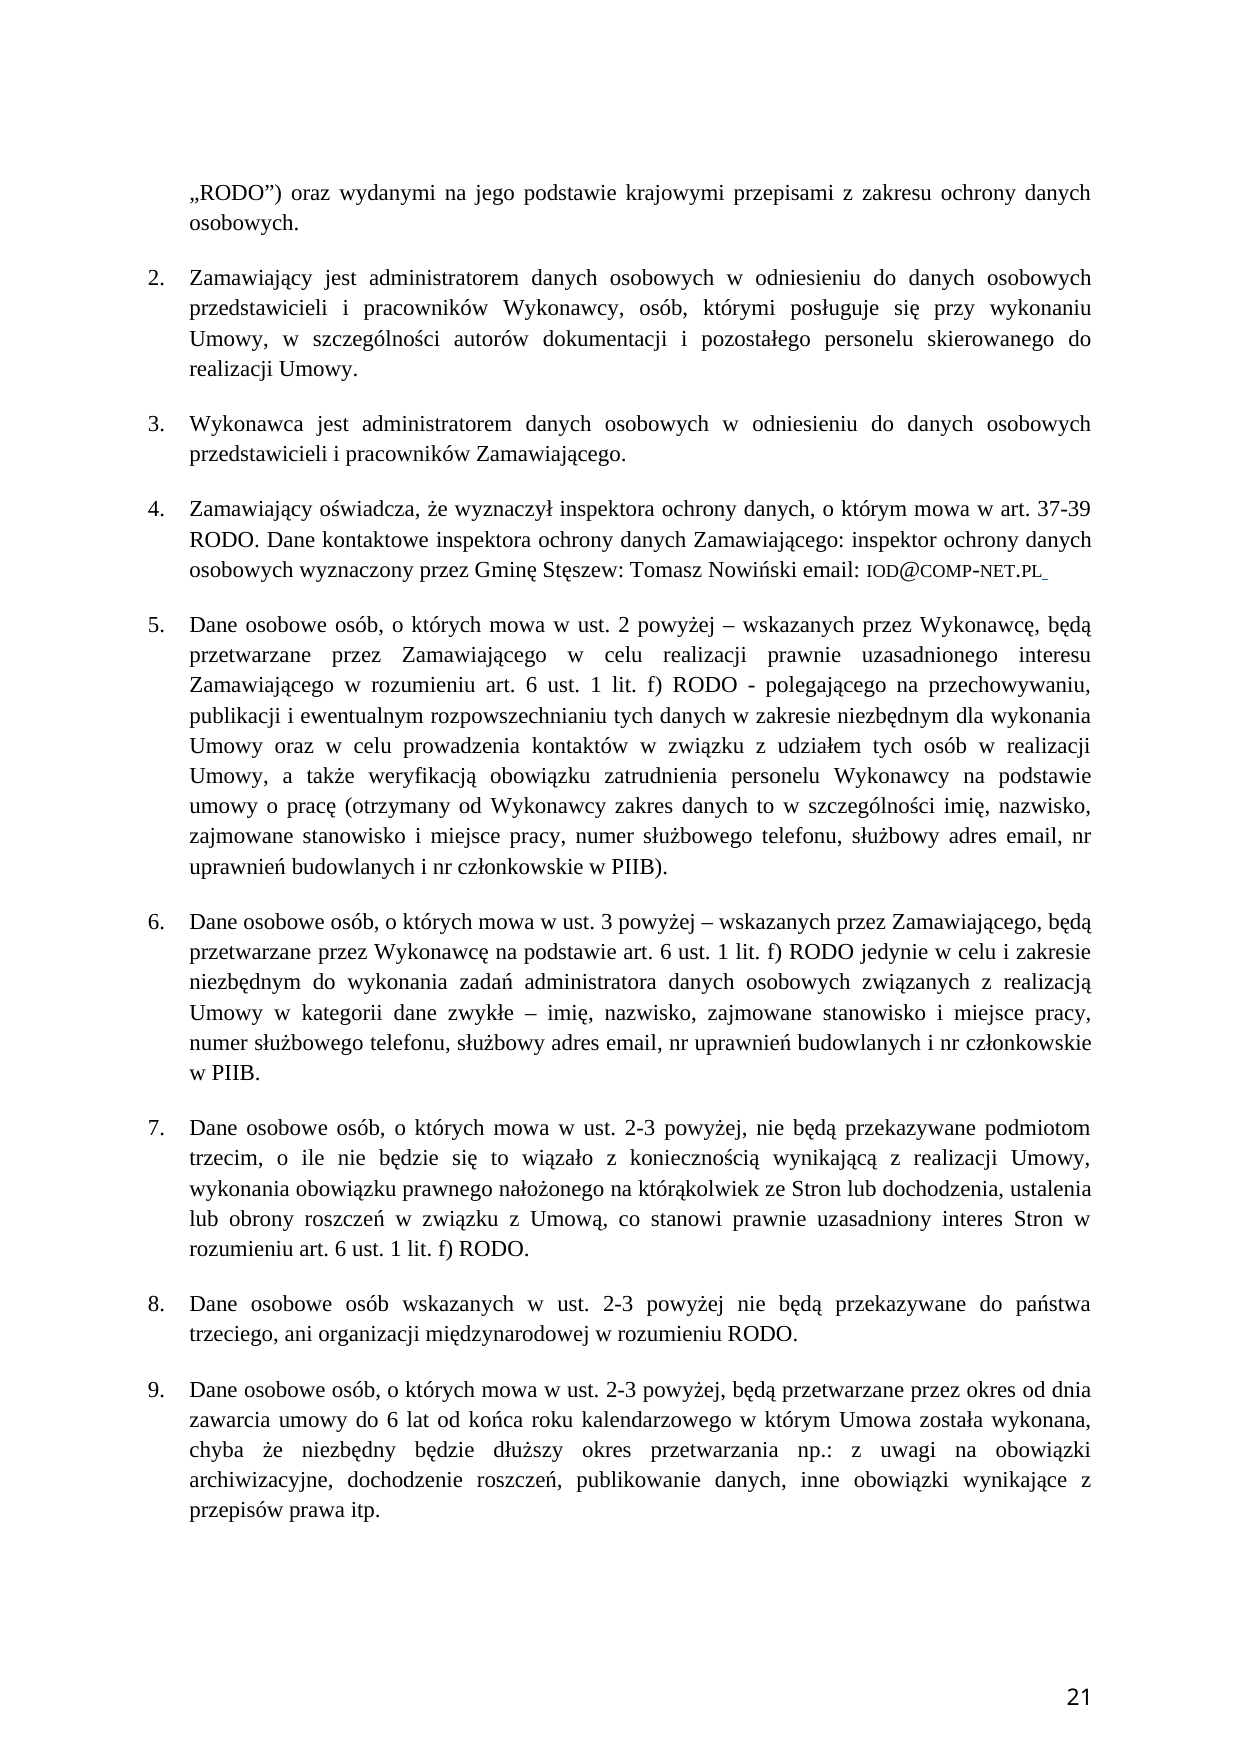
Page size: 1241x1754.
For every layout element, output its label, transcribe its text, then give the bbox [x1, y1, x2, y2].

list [148, 179, 1092, 235]
list Dane osobowe osób, o których mowa w ust. 2-3 powyżej, nie będą przekazywane podmiotom trzecim, o ile nie będzie się to wiązało z koniecznością wynikającą z realizacji Umowy, wykonania obowiązku prawnego nałożonego na którąkolwiek ze Stron lub dochodzenia, ustalenia lub obrony roszczeń w związku z Umową, co stanowi prawnie uzasadniony interes Stron w rozumieniu art. 6 ust. 1 lit. f) RODO. [148, 1114, 1092, 1261]
list Wykonawca jest administratorem danych osobowych w odniesieniu do danych osobowych przedstawicieli i pracowników Zamawiającego. [148, 410, 1092, 467]
list Zamawiający oświadcza, że wyznaczył inspektora ochrony danych, o którym mowa w art. 37-39 RODO. Dane kontaktowe inspektora ochrony danych Zamawiającego: inspektor ochrony danych osobowych wyznaczony przez Gminę Stęszew: Tomasz Nowiński email: iod@comp-net.pl [148, 496, 1092, 582]
list Dane osobowe osób, o których mowa w ust. 3 powyżej – wskazanych przez Zamawiającego, będą przetwarzane przez Wykonawcę na podstawie art. 6 ust. 1 lit. f) RODO jedynie w celu i zakresie niezbędnym do wykonania zadań administratora danych osobowych związanych z realizacją Umowy w kategorii dane zwykłe – imię, nazwisko, zajmowane stanowisko i miejsce pracy, numer służbowego telefonu, służbowy adres email, nr uprawnień budowlanych i nr członkowskie w PIIB. [148, 908, 1092, 1085]
list Zamawiający jest administratorem danych osobowych w odniesieniu do danych osobowych przedstawicieli i pracowników Wykonawcy, osób, którymi posługuje się przy wykonaniu Umowy, w szczególności autorów dokumentacji i pozostałego personelu skierowanego do realizacji Umowy. [148, 264, 1092, 381]
list Dane osobowe osób, o których mowa w ust. 2 powyżej – wskazanych przez Wykonawcę, będą przetwarzane przez Zamawiającego w celu realizacji prawnie uzasadnionego interesu Zamawiającego w rozumieniu art. 6 ust. 1 lit. f) RODO - polegającego na przechowywaniu, publikacji i ewentualnym rozpowszechnianiu tych danych w zakresie niezbędnym dla wykonania Umowy oraz w celu prowadzenia kontaktów w związku z udziałem tych osób w realizacji Umowy, a także weryfikacją obowiązku zatrudnienia personelu Wykonawcy na podstawie umowy o pracę (otrzymany od Wykonawcy zakres danych to w szczególności imię, nazwisko, zajmowane stanowisko i miejsce pracy, numer służbowego telefonu, służbowy adres email, nr uprawnień budowlanych i nr członkowskie w PIIB). [148, 611, 1092, 879]
list Dane osobowe osób, o których mowa w ust. 2-3 powyżej, będą przetwarzane przez okres od dnia zawarcia umowy do 6 lat od końca roku kalendarzowego w którym Umowa została wykonana, chyba że niezbędny będzie dłuższy okres przetwarzania np.: z uwagi na obowiązki archiwizacyjne, dochodzenie roszczeń, publikowanie danych, inne obowiązki wynikające z przepisów prawa itp. [148, 1376, 1092, 1523]
list Dane osobowe osób wskazanych w ust. 2-3 powyżej nie będą przekazywane do państwa trzeciego, ani organizacji międzynarodowej w rozumieniu RODO. [148, 1290, 1092, 1347]
